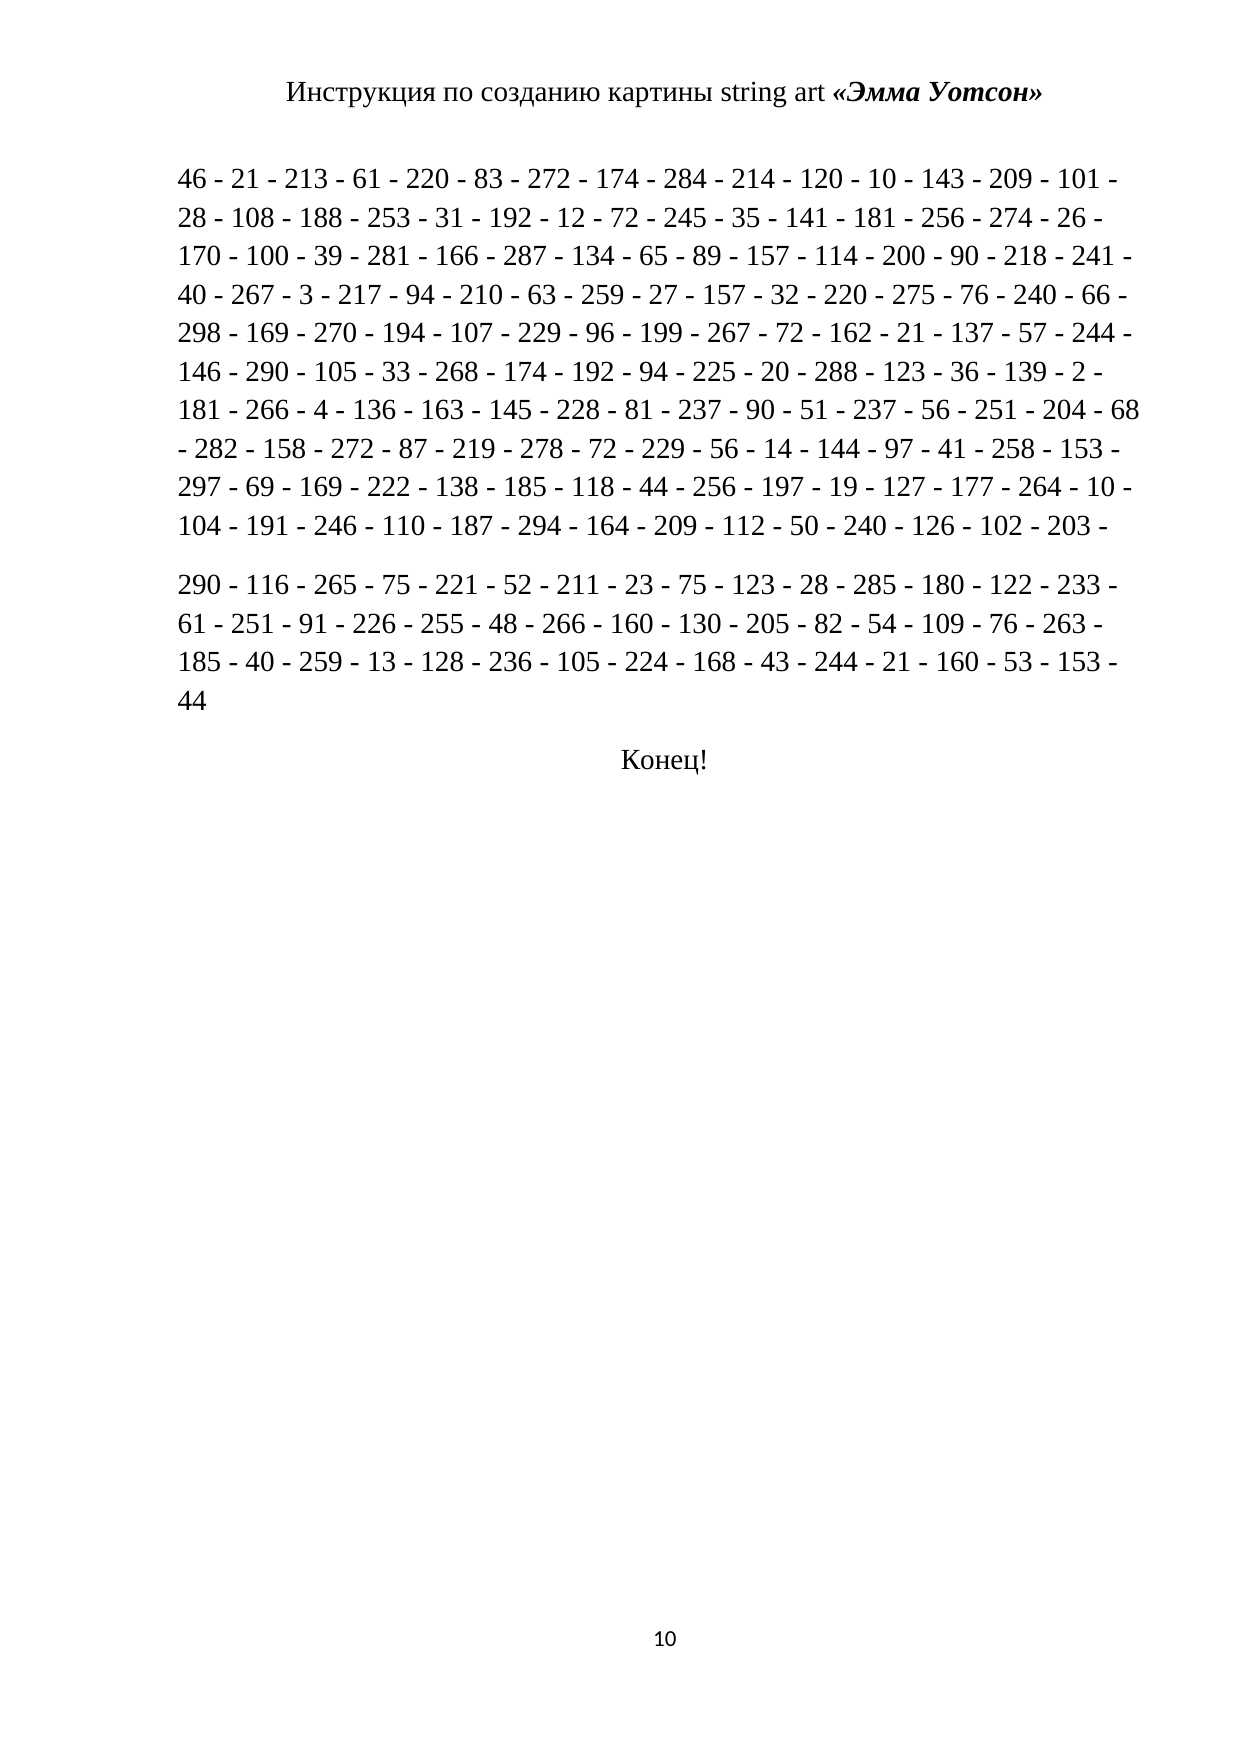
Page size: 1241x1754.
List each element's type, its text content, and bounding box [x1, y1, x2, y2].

text Конец! [177, 742, 1152, 776]
text 290 - 116 - 265 - 75 - 221 - 52 - 211 - 23 - 75 - 123 - 28 - 285 - 180 - 122 - 233 - 61 - 251 - 91 - 226 - 255 - 48 - 266 - 160 - 130 - 205 - 82 - 54 - 109 - 76 - 263 - 185 - 40 - 259 - 13 - 128 - 236 - 105 - 224 - 168 - 43 - 244 - 21 - 160 - 53 - 153 - 44 [177, 567, 1152, 717]
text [177, 161, 1152, 542]
